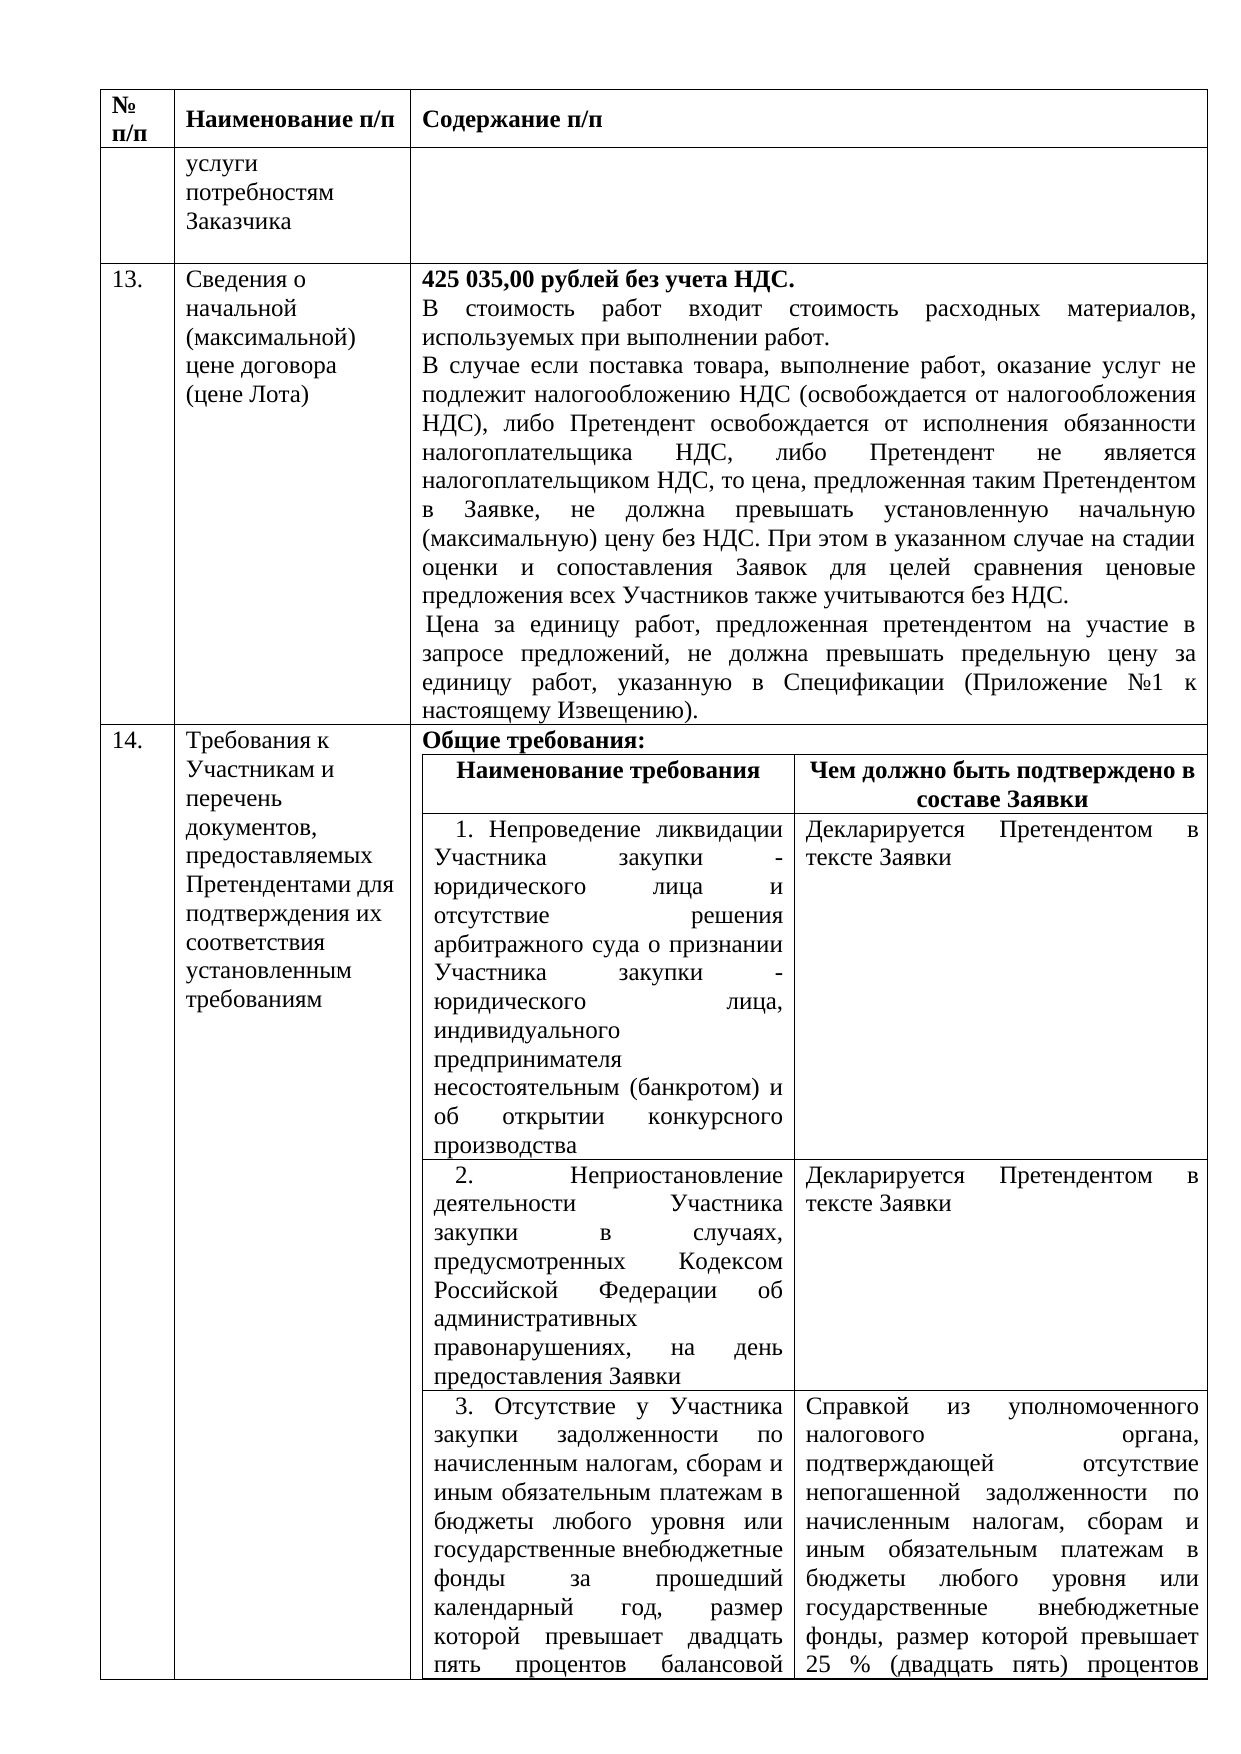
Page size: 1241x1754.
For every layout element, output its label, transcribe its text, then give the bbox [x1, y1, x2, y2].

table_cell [175, 725, 410, 1679]
table_header № п/п [101, 90, 174, 147]
table_header Содержание п/п [411, 90, 1207, 147]
table_cell [101, 148, 174, 263]
table_cell [101, 264, 174, 724]
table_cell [411, 148, 1207, 263]
table_cell Общие требования: [411, 725, 1207, 1679]
table_cell [101, 725, 174, 1679]
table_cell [175, 148, 410, 263]
table_header Наименование п/п [175, 90, 410, 147]
table_cell 425 035,00 рублей без учета НДС. В стоимость работ входит стоимость расходных материалов, используемых при выполнении работ. В случае если поставка товара, выполнение работ, оказание услуг не подлежит налогообложению НДС (освобождается от налогообложения НДС), либо Претендент освобождается от исполнения обязанности налогоплательщика НДС, либо Претендент не является налогоплательщиком НДС, то цена, предложенная таким Претендентом в Заявке, не должна превышать установленную начальную (максимальную) цену без НДС. При этом в указанном случае на стадии оценки и сопоставления Заявок для целей сравнения ценовые предложения всех Участников также учитываются без НДС. Цена за единицу работ, предложенная претендентом на участие в запросе предложений, не должна превышать предельную цену за единицу работ, указанную в Спецификации (Приложение №1 к настоящему Извещению). [411, 264, 1207, 724]
table_cell Сведения о начальной (максимальной) цене договора (цене Лота) [175, 264, 410, 724]
